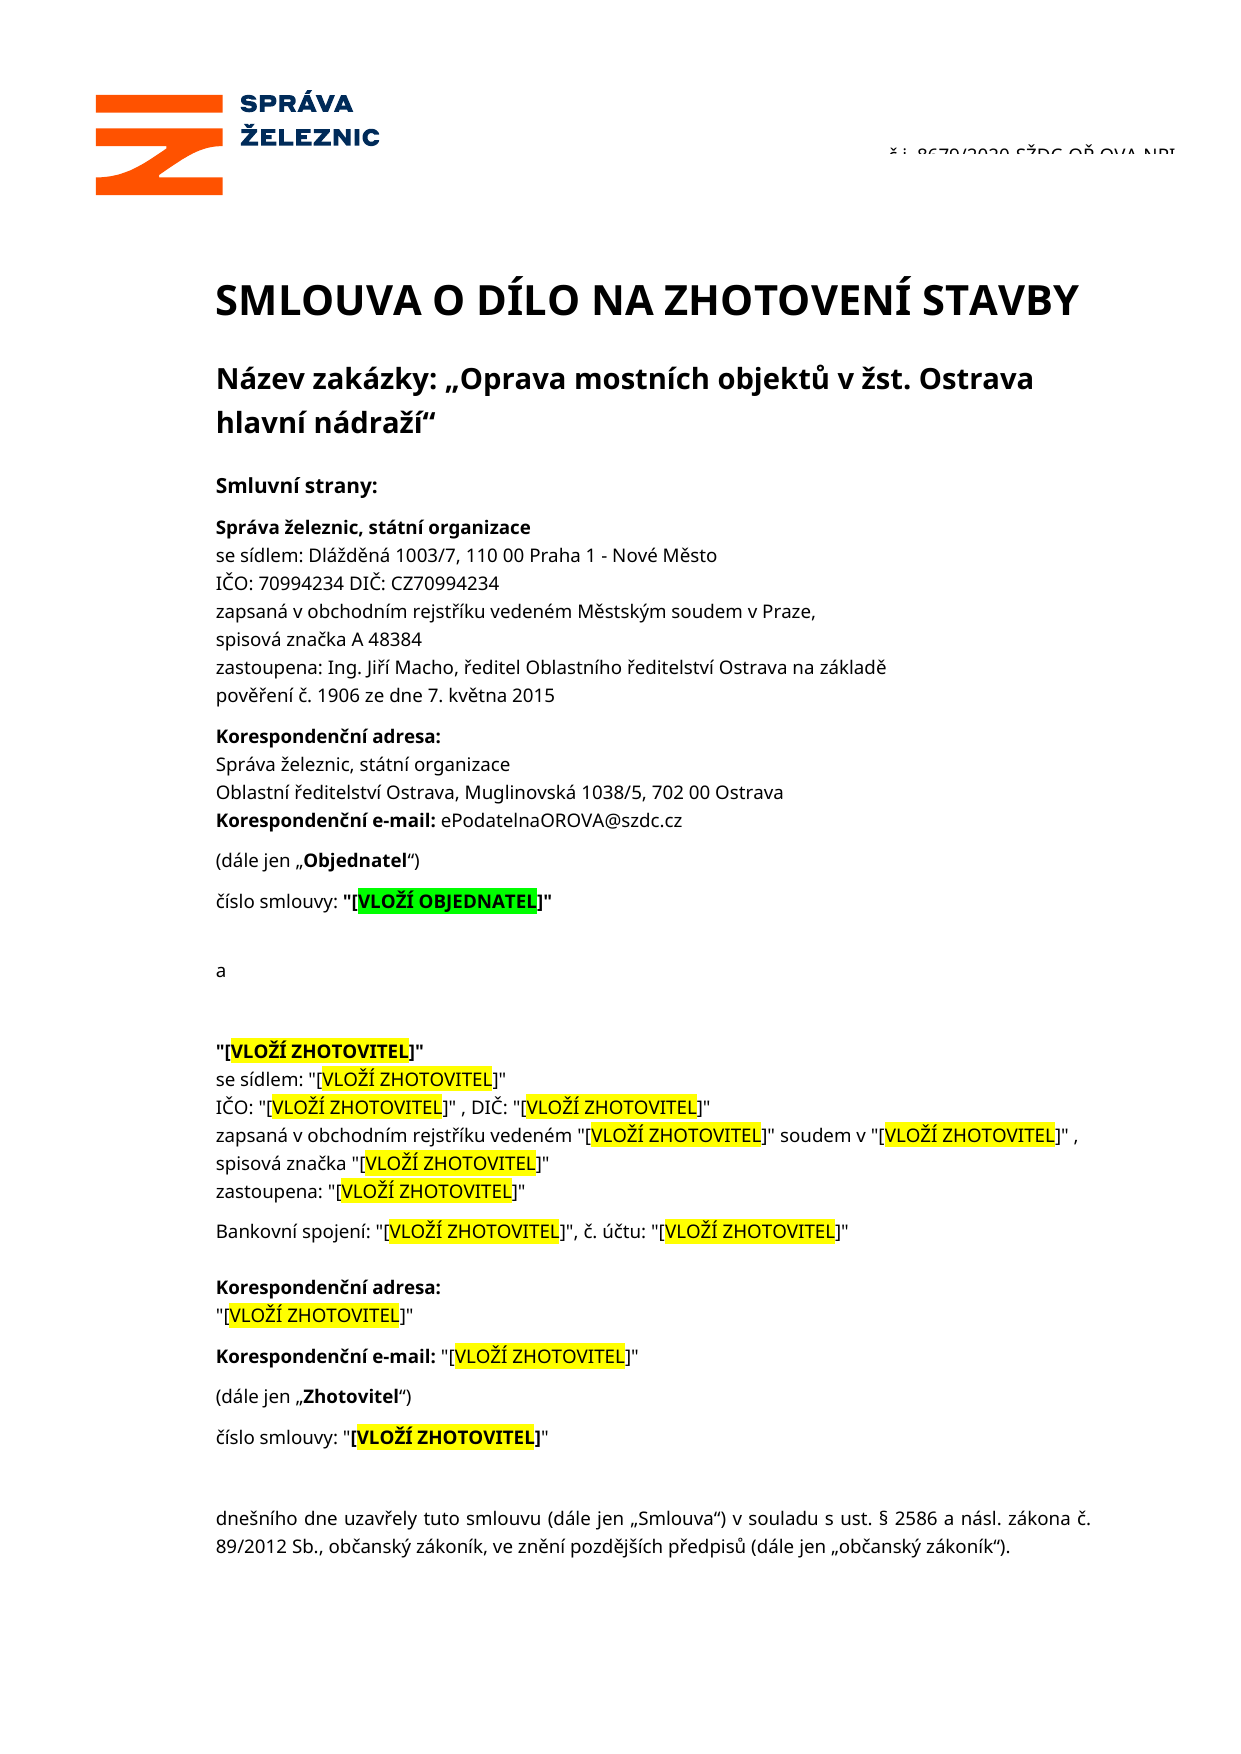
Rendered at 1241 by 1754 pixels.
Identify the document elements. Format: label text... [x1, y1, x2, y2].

text Korespondenční e-mail: ePodatelnaOROVA@szdc.cz [216, 807, 1093, 833]
text zapsaná v obchodním rejstříku vedeném "[VLOŽÍ ZHOTOVITEL]" soudem v "[VLOŽÍ ZHOTOVITEL]" , [216, 1122, 591, 1147]
text zastoupena: Ing. Jiří Macho, ředitel Oblastního ředitelství Ostrava na základě [216, 655, 1093, 680]
text Správa železnic, státní organizace [216, 514, 1093, 540]
text Oblastní ředitelství Ostrava, Muglinovská 1038/5, 702 00 Ostrava [216, 779, 1093, 805]
text Korespondenční adresa: [216, 1274, 1093, 1300]
text zastoupena: "[VLOŽÍ ZHOTOVITEL]" [216, 1178, 341, 1203]
text Název zakázky: „Oprava mostních objektů v žst. Ostrava hlavní nádraží“ [216, 358, 1093, 442]
text číslo smlouvy: "[VLOŽÍ OBJEDNATEL]" [216, 888, 358, 914]
text SMLOUVA O DÍLO NA ZHOTOVENÍ STAVBY [216, 271, 1093, 328]
text Korespondenční e-mail: "[VLOŽÍ ZHOTOVITEL]" [216, 1343, 455, 1369]
text zastoupena: "[VLOŽÍ ZHOTOVITEL]" [512, 1178, 1093, 1203]
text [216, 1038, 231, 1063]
text IČO: 70994234 DIČ: CZ70994234 [216, 571, 1093, 596]
text číslo smlouvy: "[VLOŽÍ ZHOTOVITEL]" [216, 1424, 357, 1450]
text IČO: "[VLOŽÍ ZHOTOVITEL]" , DIČ: "[VLOŽÍ ZHOTOVITEL]" [697, 1094, 1093, 1119]
text se sídlem: "[VLOŽÍ ZHOTOVITEL]" [492, 1066, 1093, 1091]
text Bankovní spojení: "[VLOŽÍ ZHOTOVITEL]", č. účtu: "[VLOŽÍ ZHOTOVITEL]" [216, 1218, 1093, 1244]
text Korespondenční adresa: [216, 723, 1093, 749]
text (dále jen „Objednatel“) [216, 848, 1093, 873]
text zapsaná v obchodním rejstříku vedeném Městským soudem v Praze, [216, 599, 1093, 624]
text číslo smlouvy: "[VLOŽÍ OBJEDNATEL]" [537, 888, 1093, 914]
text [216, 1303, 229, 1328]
text "[VLOŽÍ ZHOTOVITEL]" [399, 1303, 1093, 1328]
text Správa železnic, státní organizace [216, 751, 1093, 777]
text "[VLOŽÍ ZHOTOVITEL]" [409, 1038, 1093, 1063]
text spisová značka "[VLOŽÍ ZHOTOVITEL]" [536, 1150, 1093, 1176]
text Smluvní strany: [216, 471, 1093, 499]
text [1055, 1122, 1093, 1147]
text se sídlem: "[VLOŽÍ ZHOTOVITEL]" [216, 1066, 322, 1091]
text Korespondenční e-mail: "[VLOŽÍ ZHOTOVITEL]" [625, 1343, 1093, 1369]
text číslo smlouvy: "[VLOŽÍ ZHOTOVITEL]" [534, 1424, 1093, 1450]
text spisová značka "[VLOŽÍ ZHOTOVITEL]" [216, 1150, 365, 1176]
text spisová značka A 48384 [216, 627, 1093, 652]
text a [216, 957, 1093, 982]
text dnešního dne uzavřely tuto smlouvu (dále jen „Smlouva“) v souladu s ust. § 2586 a násl. zákona č. 89/2012 Sb., občanský zákoník, ve znění pozdějších předpisů (dále jen „občanský zákoník“). [216, 1505, 1093, 1559]
text (dále jen „Zhotovitel“) [216, 1384, 1093, 1409]
text se sídlem: Dlážděná 1003/7, 110 00 Praha 1 - Nové Město [216, 543, 1093, 568]
text pověření č. 1906 ze dne 7. května 2015 [216, 683, 1093, 708]
